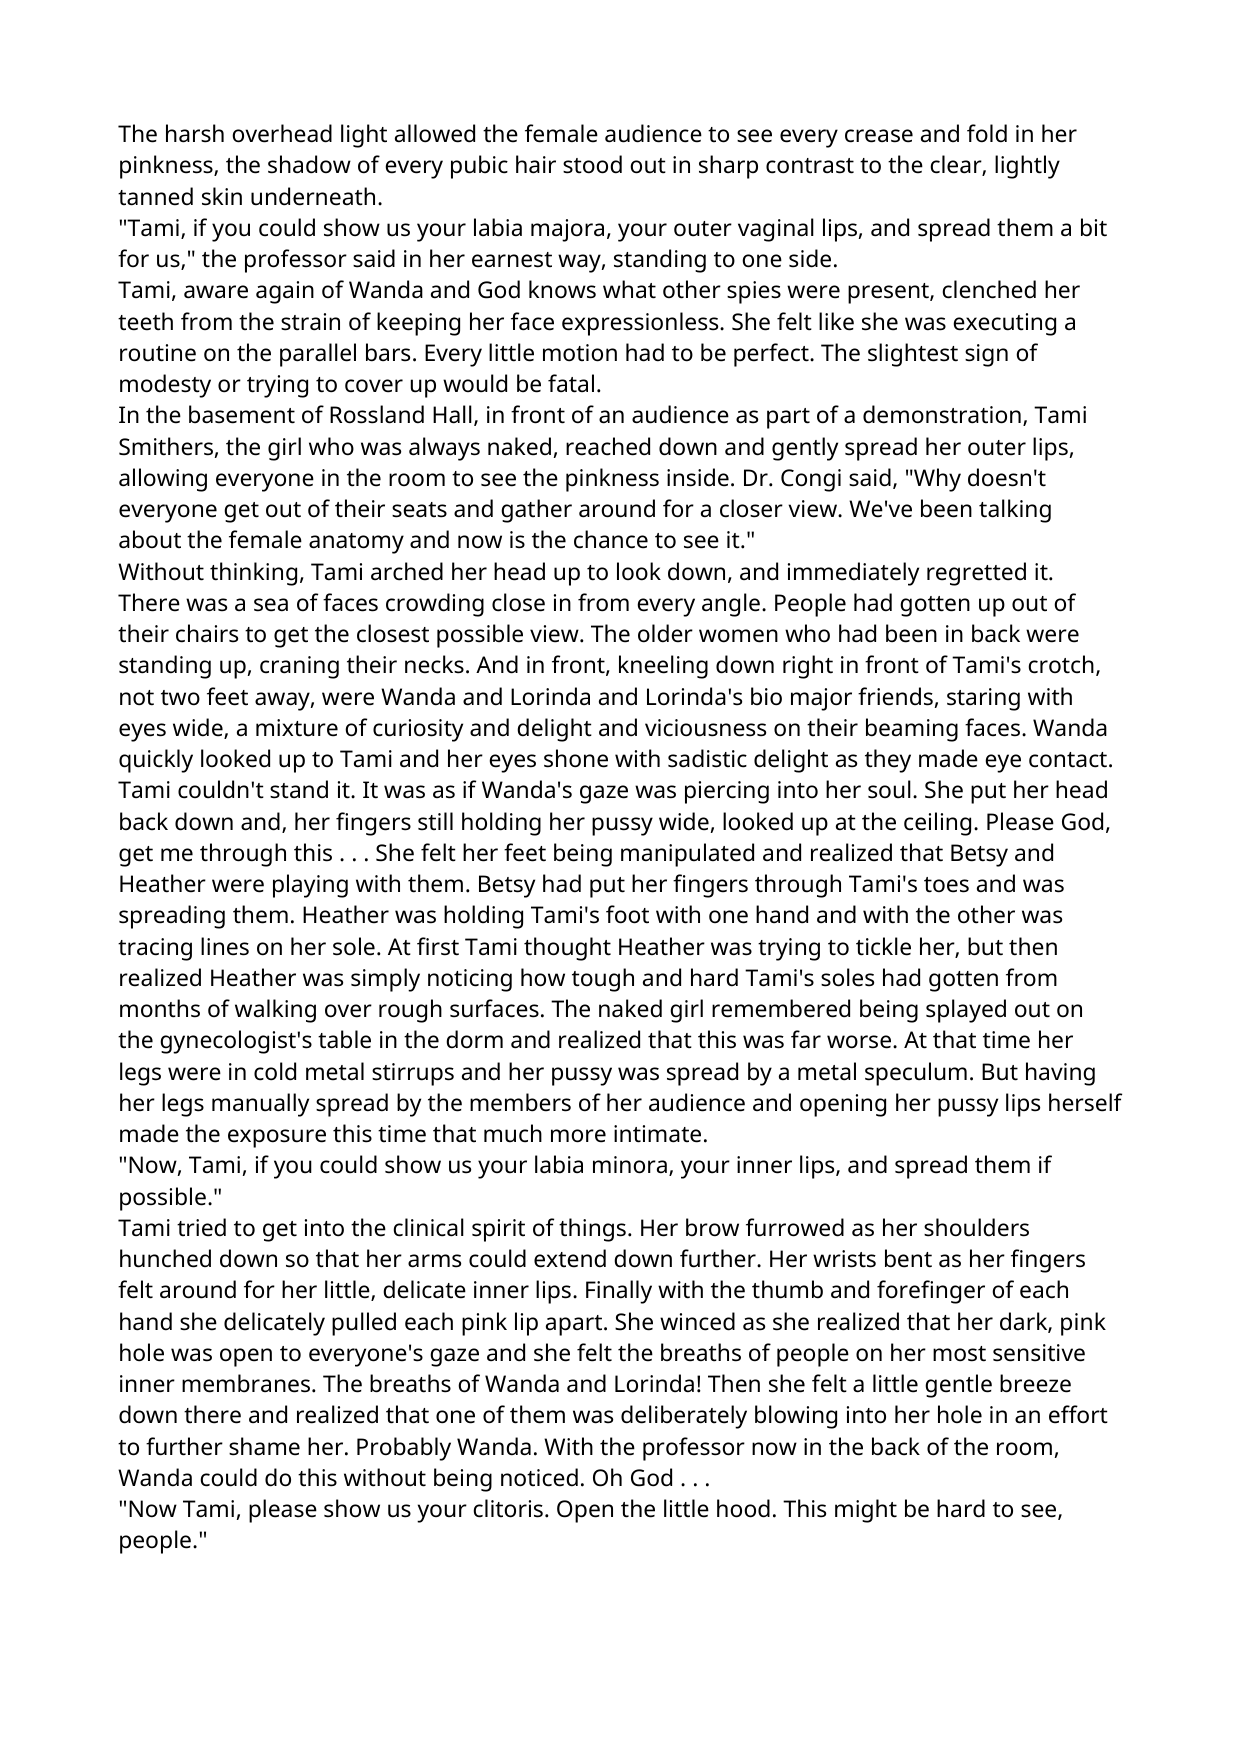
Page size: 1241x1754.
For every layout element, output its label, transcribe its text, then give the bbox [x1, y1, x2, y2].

text Tami, aware again of Wanda and God knows what other spies were present, clenched her teeth from the strain of keeping her face expressionless. She felt like she was executing a routine on the parallel bars. Every little motion had to be perfect. The slightest sign of modesty or trying to cover up would be fatal. [118, 274, 1122, 399]
text Tami tried to get into the clinical spirit of things. Her brow furrowed as her shoulders hunched down so that her arms could extend down further. Her wrists bent as her fingers felt around for her little, delicate inner lips. Finally with the thumb and forefinger of each hand she delicately pulled each pink lip apart. She winced as she realized that her dark, pink hole was open to everyone's gaze and she felt the breaths of people on her most sensitive inner membranes. The breaths of Wanda and Lorinda! Then she felt a little gentle breeze down there and realized that one of them was deliberately blowing into her hole in an effort to further shame her. Probably Wanda. With the professor now in the back of the room, Wanda could do this without being noticed. Oh God . . . [118, 1212, 1122, 1493]
text "Now Tami, please show us your clitoris. Open the little hood. This might be hard to see, people." [118, 1493, 1122, 1556]
text The harsh overhead light allowed the female audience to see every crease and fold in her pinkness, the shadow of every pubic hair stood out in sharp contrast to the clear, lightly tanned skin underneath. [118, 118, 1122, 212]
text Without thinking, Tami arched her head up to look down, and immediately regretted it. There was a sea of faces crowding close in from every angle. People had gotten up out of their chairs to get the closest possible view. The older women who had been in back were standing up, craning their necks. And in front, kneeling down right in front of Tami's crotch, not two feet away, were Wanda and Lorinda and Lorinda's bio major friends, staring with eyes wide, a mixture of curiosity and delight and viciousness on their beaming faces. Wanda quickly looked up to Tami and her eyes shone with sadistic delight as they made eye contact. [118, 556, 1122, 774]
text "Now, Tami, if you could show us your labia minora, your inner lips, and spread them if possible." [118, 1149, 1122, 1212]
text Tami couldn't stand it. It was as if Wanda's gaze was piercing into her soul. She put her head back down and, her fingers still holding her pussy wide, looked up at the ceiling. Please God, get me through this . . . She felt her feet being manipulated and realized that Betsy and Heather were playing with them. Betsy had put her fingers through Tami's toes and was spreading them. Heather was holding Tami's foot with one hand and with the other was tracing lines on her sole. At first Tami thought Heather was trying to tickle her, but then realized Heather was simply noticing how tough and hard Tami's soles had gotten from months of walking over rough surfaces. The naked girl remembered being splayed out on the gynecologist's table in the dorm and realized that this was far worse. At that time her legs were in cold metal stirrups and her pussy was spread by a metal speculum. But having her legs manually spread by the members of her audience and opening her pussy lips herself made the exposure this time that much more intimate. [118, 774, 1122, 1149]
text In the basement of Rossland Hall, in front of an audience as part of a demonstration, Tami Smithers, the girl who was always naked, reached down and gently spread her outer lips, allowing everyone in the room to see the pinkness inside. Dr. Congi said, "Why doesn't everyone get out of their seats and gather around for a closer view. We've been talking about the female anatomy and now is the chance to see it." [118, 399, 1122, 556]
text "Tami, if you could show us your labia majora, your outer vaginal lips, and spread them a bit for us," the professor said in her earnest way, standing to one side. [118, 212, 1122, 274]
